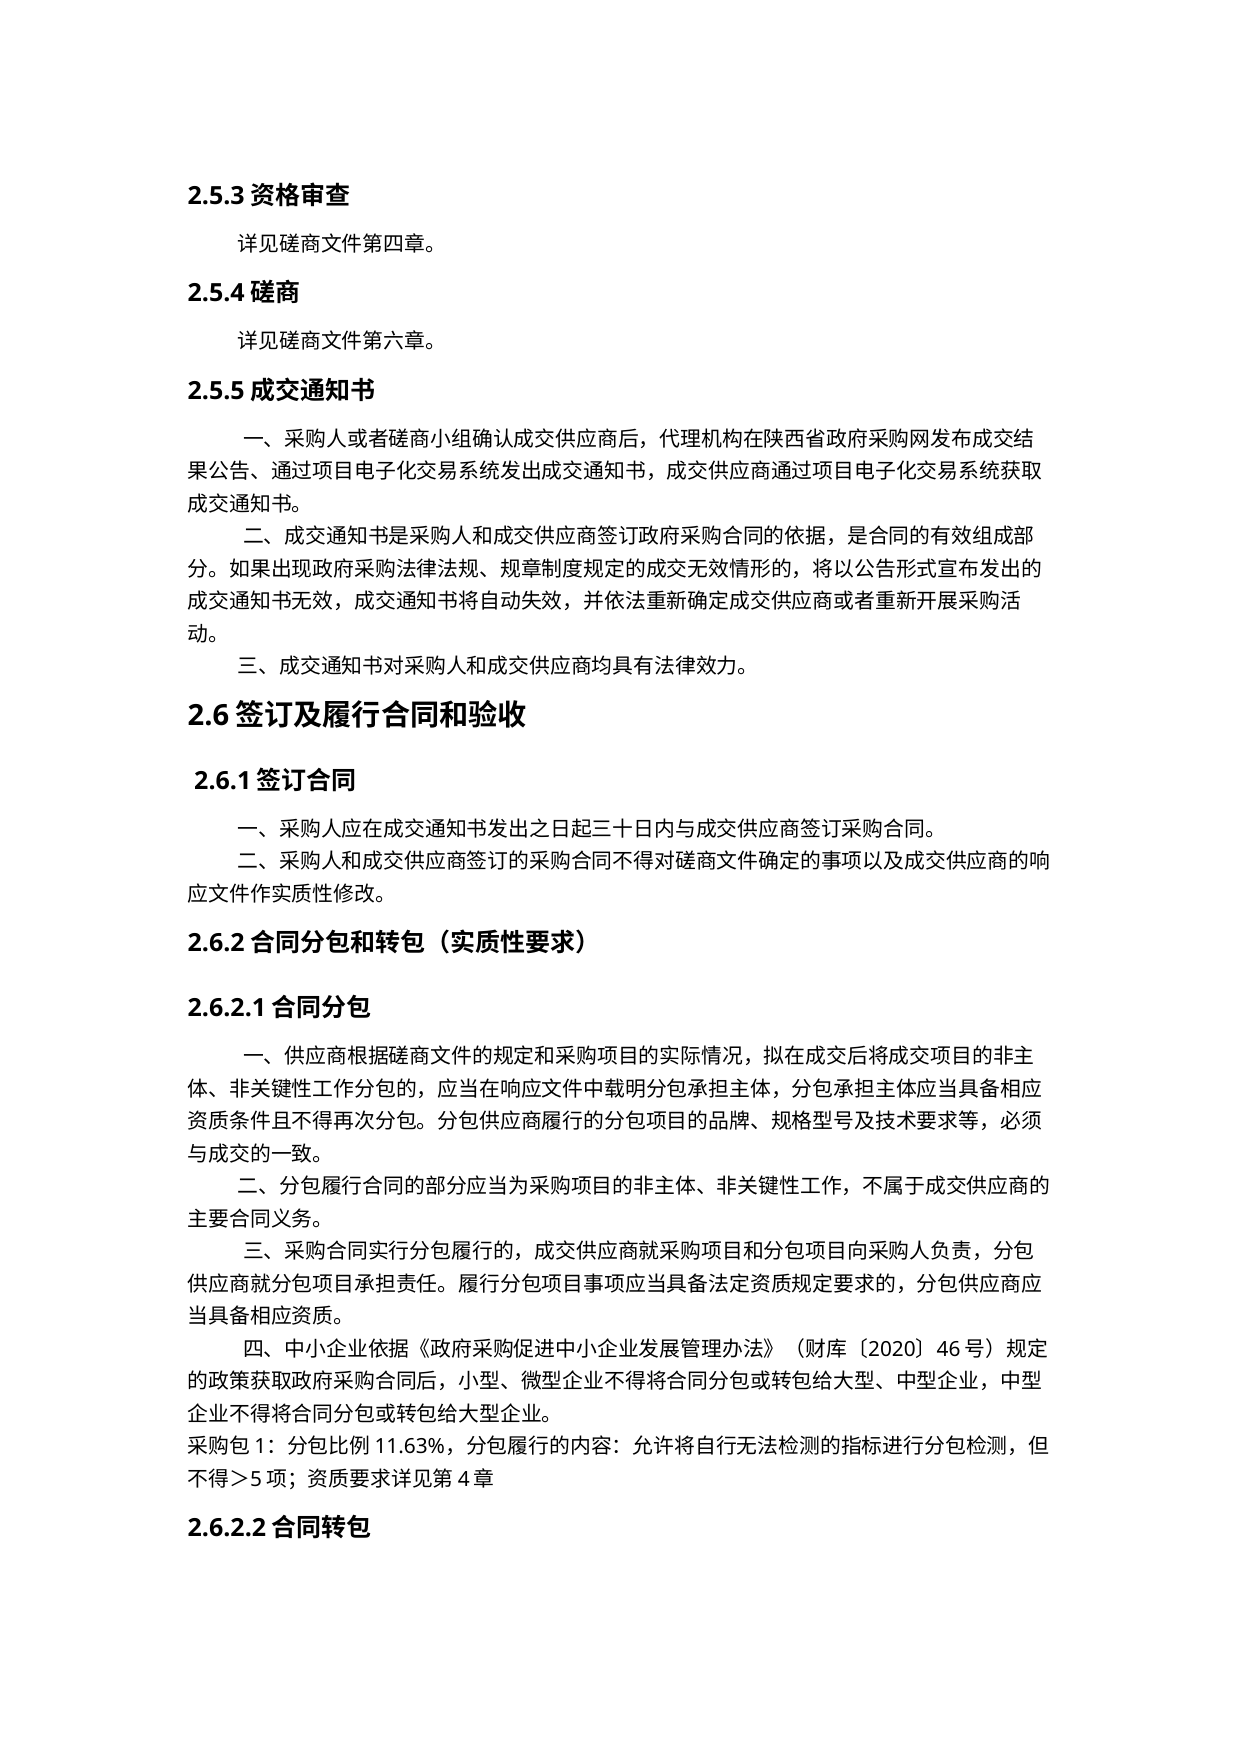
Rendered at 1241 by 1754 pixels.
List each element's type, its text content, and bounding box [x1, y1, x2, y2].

text 采购包1：分包比例11.63%，分包履行的内容：允许将自行无法检测的指标进行分包检测，但不得＞5项；资质要求详见第4章 [187, 1429, 1053, 1494]
text 四、中小企业依据《政府采购促进中小企业发展管理办法》（财库〔2020〕46号）规定的政策获取政府采购合同后，小型、微型企业不得将合同分包或转包给大型、中型企业，中型企业不得将合同分包或转包给大型企业。 [187, 1332, 1053, 1429]
text 一、采购人应在成交通知书发出之日起三十日内与成交供应商签订采购合同。 [187, 812, 1053, 844]
text 2.6.2合同分包和转包（实质性要求） [187, 909, 1053, 974]
text 详见磋商文件第六章。 [187, 324, 1053, 357]
text 2.5.5成交通知书 [187, 357, 1053, 422]
text 二、采购人和成交供应商签订的采购合同不得对磋商文件确定的事项以及成交供应商的响应文件作实质性修改。 [187, 844, 1053, 909]
text 二、成交通知书是采购人和成交供应商签订政府采购合同的依据，是合同的有效组成部分。如果出现政府采购法律法规、规章制度规定的成交无效情形的，将以公告形式宣布发出的成交通知书无效，成交通知书将自动失效，并依法重新确定成交供应商或者重新开展采购活动。 [187, 519, 1053, 649]
text 三、成交通知书对采购人和成交供应商均具有法律效力。 [187, 649, 1053, 682]
text 2.6.2.1合同分包 [187, 974, 1053, 1039]
text 详见磋商文件第四章。 [187, 227, 1053, 259]
text 2.6.2.2合同转包 [187, 1494, 1053, 1559]
text 三、采购合同实行分包履行的，成交供应商就采购项目和分包项目向采购人负责，分包供应商就分包项目承担责任。履行分包项目事项应当具备法定资质规定要求的，分包供应商应当具备相应资质。 [187, 1234, 1053, 1332]
text 二、分包履行合同的部分应当为采购项目的非主体、非关键性工作，不属于成交供应商的主要合同义务。 [187, 1169, 1053, 1234]
text 2.5.3资格审查 [187, 162, 1053, 227]
text 一、供应商根据磋商文件的规定和采购项目的实际情况，拟在成交后将成交项目的非主体、非关键性工作分包的，应当在响应文件中载明分包承担主体，分包承担主体应当具备相应资质条件且不得再次分包。分包供应商履行的分包项目的品牌、规格型号及技术要求等，必须与成交的一致。 [187, 1039, 1053, 1169]
text 2.6签订及履行合同和验收 [187, 682, 1053, 747]
text 2.5.4磋商 [187, 259, 1053, 324]
text 2.6.1签订合同 [187, 747, 1053, 812]
text 一、采购人或者磋商小组确认成交供应商后，代理机构在陕西省政府采购网发布成交结果公告、通过项目电子化交易系统发出成交通知书，成交供应商通过项目电子化交易系统获取成交通知书。 [187, 422, 1053, 519]
